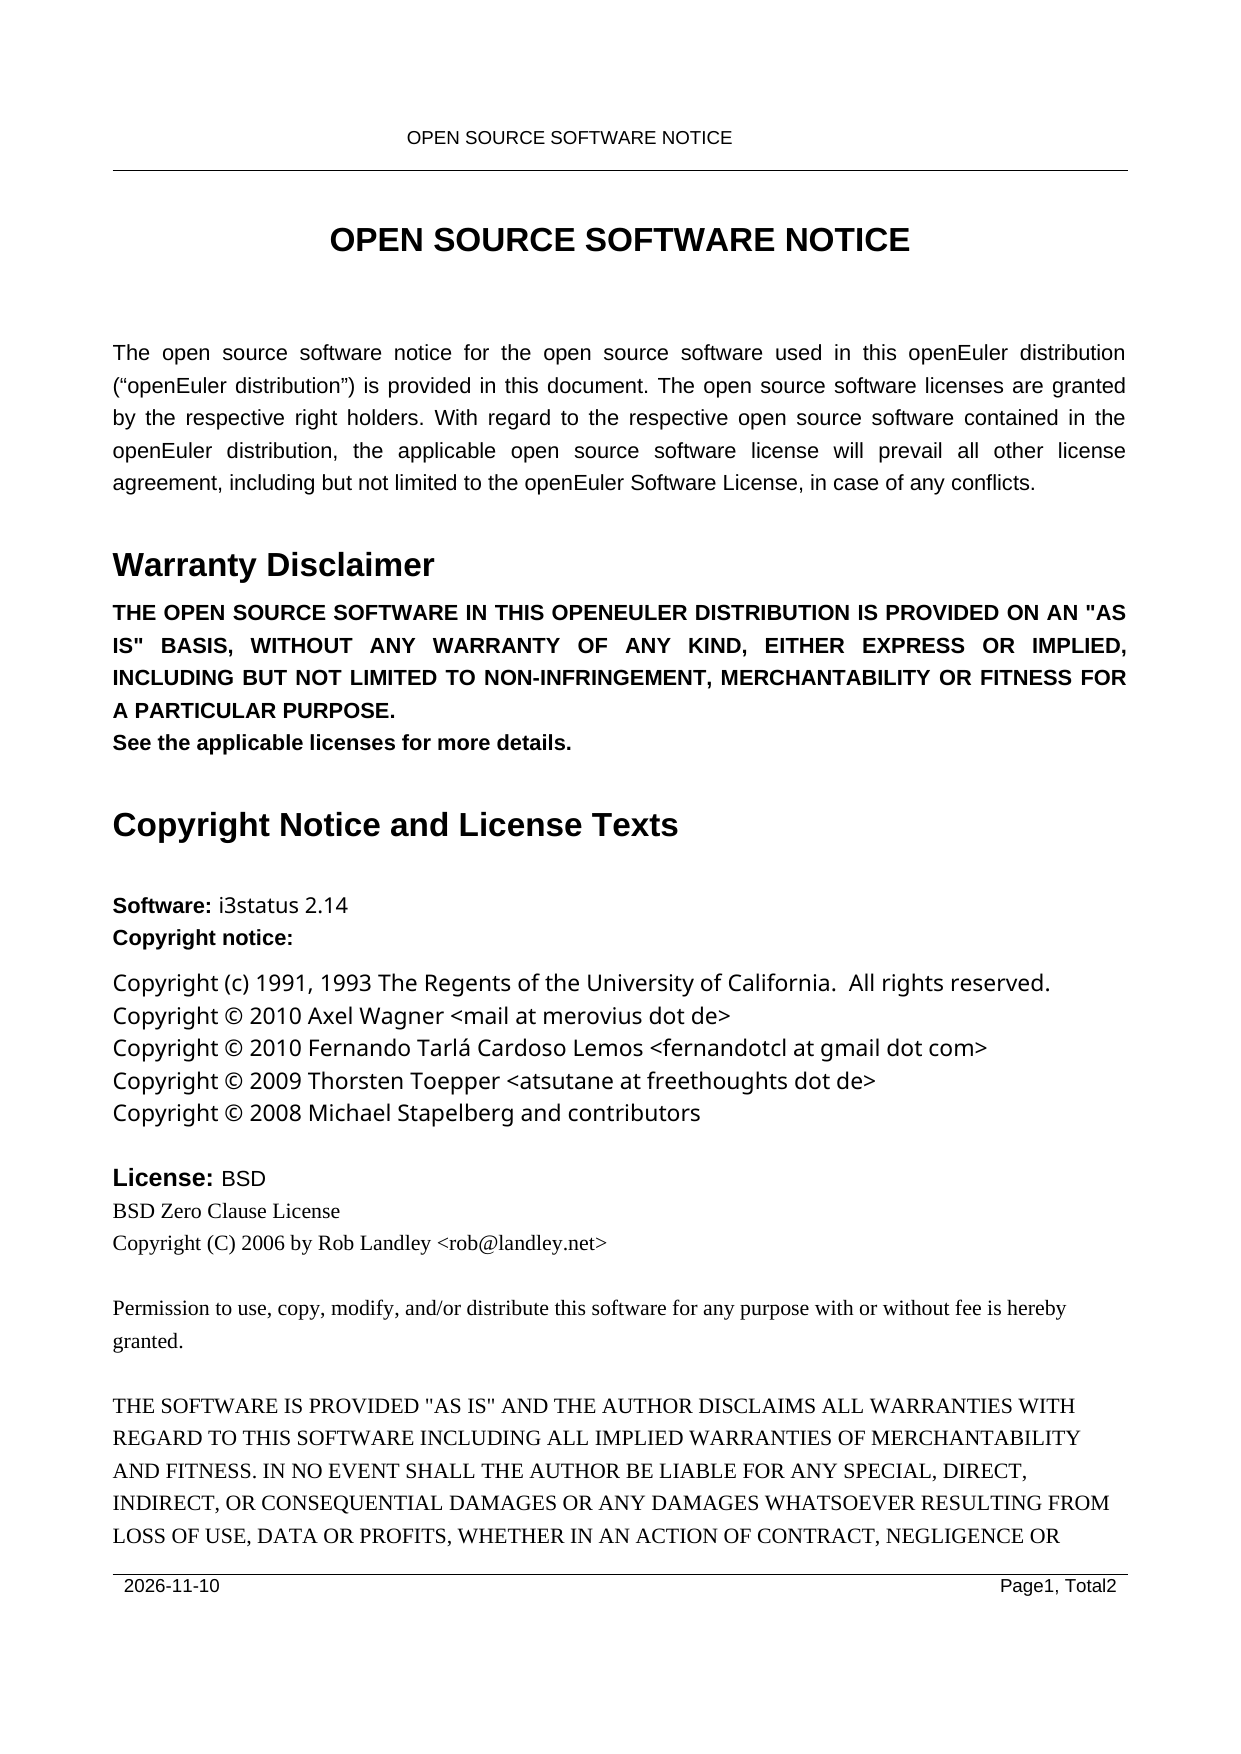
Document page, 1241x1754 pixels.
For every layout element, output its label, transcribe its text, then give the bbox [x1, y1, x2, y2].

text THE OPEN SOURCE SOFTWARE IN THIS OPENEULER DISTRIBUTION IS PROVIDED ON AN "AS IS" BASIS, WITHOUT ANY WARRANTY OF ANY KIND, EITHER EXPRESS OR IMPLIED, INCLUDING BUT NOT LIMITED TO NON-INFRINGEMENT, MERCHANTABILITY OR FITNESS FOR A PARTICULAR PURPOSE. See the applicable licenses for more details. [112, 596, 1128, 759]
text Warranty Disclaimer [112, 531, 1128, 596]
title Software: i3status 2.14 [112, 889, 1128, 921]
text The open source software notice for the open source software used in this openEuler distribution (“openEuler distribution”) is provided in this document. The open source software licenses are granted by the respective right holders. With regard to the respective open source software contained in the openEuler distribution, the applicable open source software license will prevail all other license agreement, including but not limited to the openEuler Software License, in case of any conflicts. [112, 336, 1128, 499]
text License: BSD [112, 1161, 1128, 1194]
text Copyright (c) 1991, 1993 The Regents of the University of California. All rights reserved. Copyright © 2010 Axel Wagner <mail at merovius dot de> Copyright © 2010 Fernando Tarlá Cardoso Lemos <fernandotcl at gmail dot com> Copyright © 2009 Thorsten Toepper <atsutane at freethoughts dot de> Copyright © 2008 Michael Stapelberg and contributors [112, 966, 1128, 1161]
text Copyright notice: [112, 921, 1128, 954]
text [112, 1194, 1128, 1551]
text Copyright Notice and License Texts [112, 791, 1128, 856]
text OPEN SOURCE SOFTWARE NOTICE [112, 206, 1128, 271]
